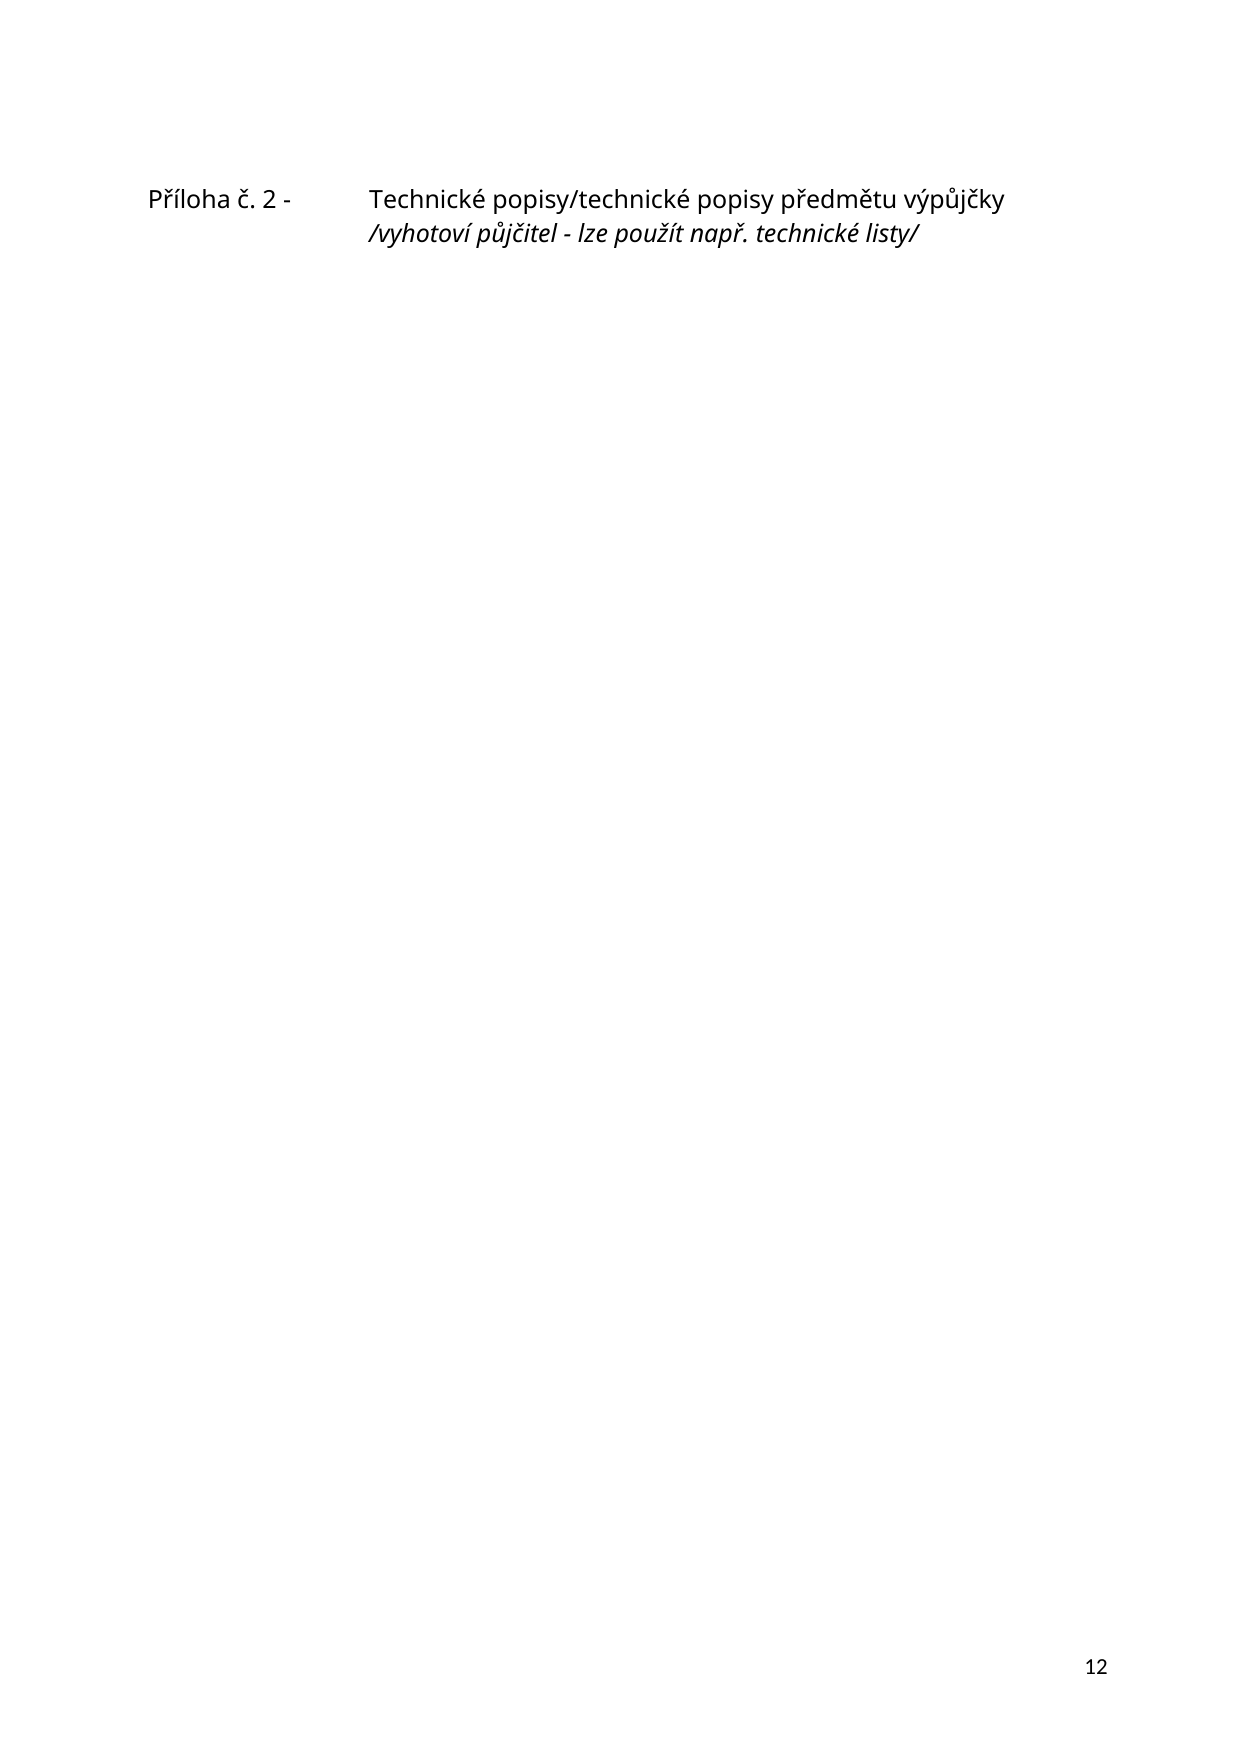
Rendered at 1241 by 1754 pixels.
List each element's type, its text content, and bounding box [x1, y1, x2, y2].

text /vyhotoví půjčitel - lze použít např. technické listy/ [369, 216, 1122, 250]
text Příloha č. 2 - Technické popisy/technické popisy předmětu výpůjčky [148, 182, 1122, 216]
